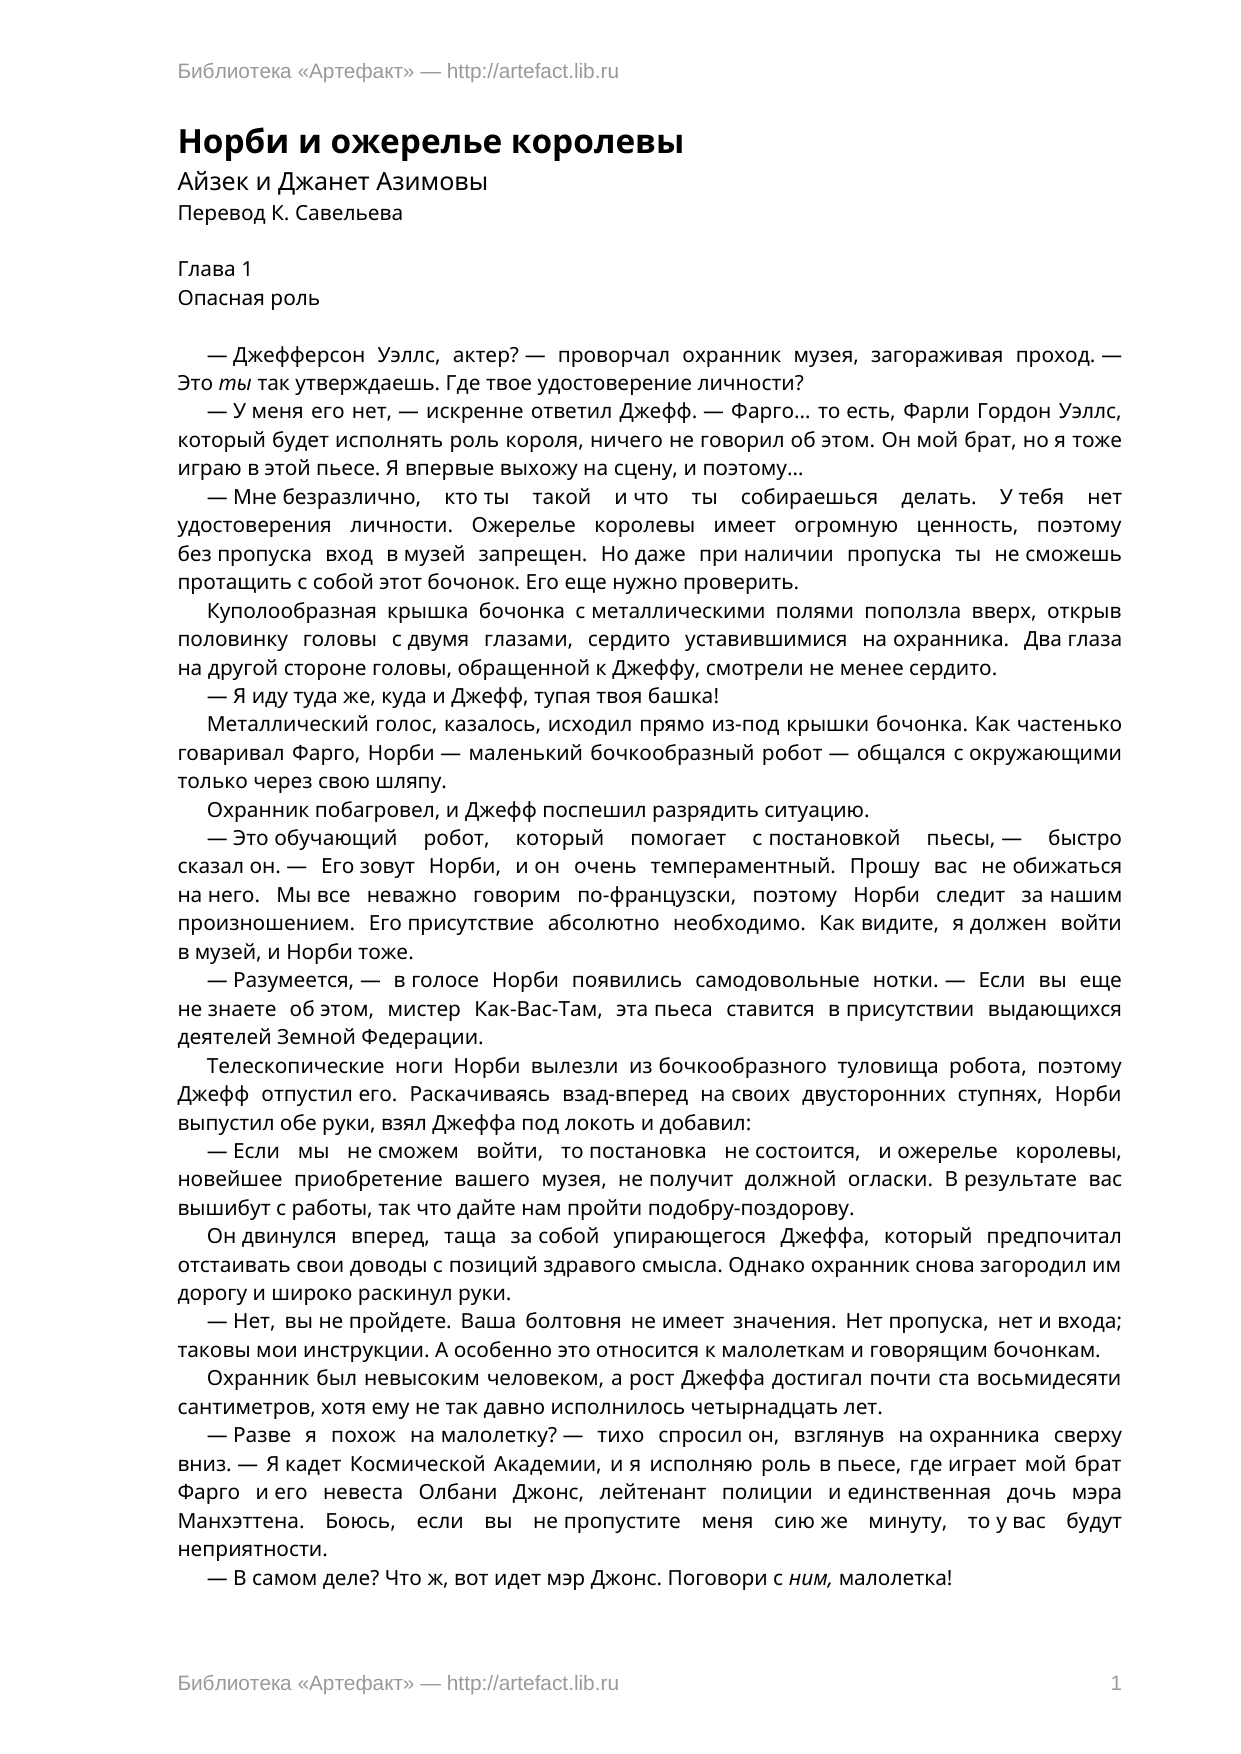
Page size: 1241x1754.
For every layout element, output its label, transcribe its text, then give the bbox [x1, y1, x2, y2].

text — У меня его нет, — искренне ответил Джефф. — Фарго… то есть, Фарли Гордон Уэллс, который будет исполнять роль короля, ничего не говорил об этом. Он мой брат, но я тоже играю в этой пьесе. Я впервые выхожу на сцену, и поэтому… [177, 397, 1122, 482]
text — Разве я похож на малолетку? — тихо спросил он, взглянув на охранника сверху вниз. — Я кадет Космической Академии, и я исполняю роль в пьесе, где играет мой брат Фарго и его невеста Олбани Джонс, лейтенант полиции и единственная дочь мэра Манхэттена. Боюсь, если вы не пропустите меня сию же минуту, то у вас будут неприятности. [177, 1420, 1122, 1563]
text — В самом деле? Что ж, вот идет мэр Джонс. Поговори с ним, малолетка! [177, 1563, 1122, 1591]
text — Это обучающий робот, который помогает с постановкой пьесы, — быстро сказал он. — Его зовут Норби, и он очень темпераментный. Прошу вас не обижаться на него. Мы все неважно говорим по-французски, поэтому Норби следит за нашим произношением. Его присутствие абсолютно необходимо. Как видите, я должен войти в музей, и Норби тоже. [177, 823, 1122, 965]
text Телескопические ноги Норби вылезли из бочкообразного туловища робота, поэтому Джефф отпустил его. Раскачиваясь взад-вперед на своих двусторонних ступнях, Норби выпустил обе руки, взял Джеффа под локоть и добавил: [177, 1051, 1122, 1136]
text — Я иду туда же, куда и Джефф, тупая твоя башка! [177, 681, 1122, 709]
subtitle Норби и ожерелье королевы [177, 118, 1122, 163]
text — Мне безразлично, кто ты такой и что ты собираешься делать. У тебя нет удостоверения личности. Ожерелье королевы имеет огромную ценность, поэтому без пропуска вход в музей запрещен. Но даже при наличии пропуска ты не сможешь протащить с собой этот бочонок. Его еще нужно проверить. [177, 482, 1122, 596]
text Металлический голос, казалось, исходил прямо из-под крышки бочонка. Как частенько говаривал Фарго, Норби — маленький бочкообразный робот — общался с окружающими только через свою шляпу. [177, 709, 1122, 795]
text Охранник побагровел, и Джефф поспешил разрядить ситуацию. [177, 795, 1122, 823]
text — Джефферсон Уэллс, актер? — проворчал охранник музея, загораживая проход. — Это ты так утверждаешь. Где твое удостоверение личности? [177, 340, 1122, 397]
text Перевод К. Савельева [177, 198, 1122, 226]
text — Если мы не сможем войти, то постановка не состоится, и ожерелье королевы, новейшее приобретение вашего музея, не получит должной огласки. В результате вас вышибут с работы, так что дайте нам пройти подобру-поздорову. [177, 1136, 1122, 1221]
subtitle Глава 1 [177, 254, 1122, 283]
text Куполообразная крышка бочонка с металлическими полями поползла вверх, открыв половинку головы с двумя глазами, сердито уставившимися на охранника. Два глаза на другой стороне головы, обращенной к Джеффу, смотрели не менее сердито. [177, 596, 1122, 681]
subtitle Опасная роль [177, 283, 1122, 311]
text — Нет, вы не пройдете. Ваша болтовня не имеет значения. Нет пропуска, нет и входа; таковы мои инструкции. А особенно это относится к малолеткам и говорящим бочонкам. [177, 1307, 1122, 1363]
text Охранник был невысоким человеком, а рост Джеффа достигал почти ста восьмидесяти сантиметров, хотя ему не так давно исполнилось четырнадцать лет. [177, 1363, 1122, 1420]
text — Разумеется, — в голосе Норби появились самодовольные нотки. — Если вы еще не знаете об этом, мистер Как-Вас-Там, эта пьеса ставится в присутствии выдающихся деятелей Земной Федерации. [177, 965, 1122, 1051]
text Айзек и Джанет Азимовы [177, 163, 1122, 198]
text Он двинулся вперед, таща за собой упирающегося Джеффа, который предпочитал отстаивать свои доводы с позиций здравого смысла. Однако охранник снова загородил им дорогу и широко раскинул руки. [177, 1221, 1122, 1307]
